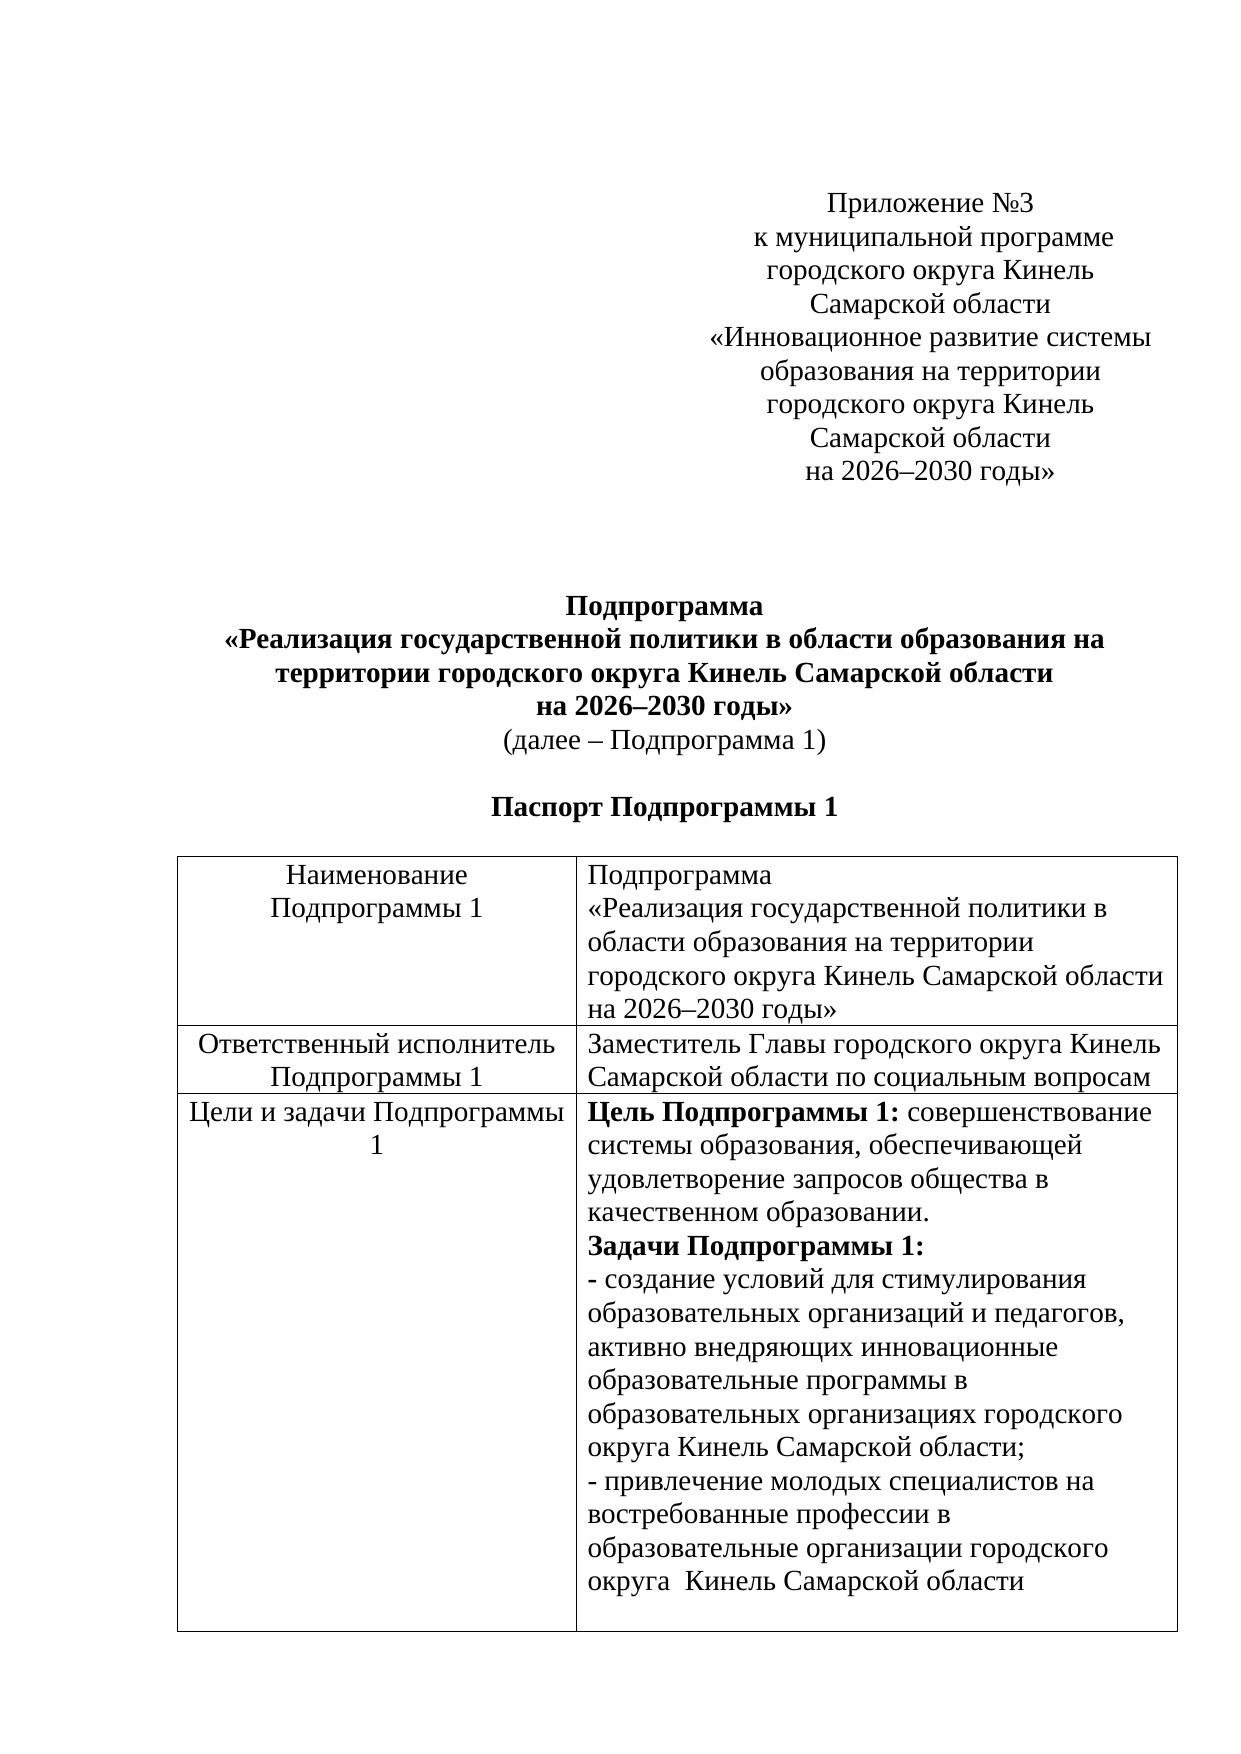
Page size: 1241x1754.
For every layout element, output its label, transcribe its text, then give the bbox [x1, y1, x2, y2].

text «Реализация государственной политики в области образования на территории городского округа Кинель Самарской области [177, 621, 1152, 688]
table_cell Заместитель Главы городского округа Кинель Самарской области по социальным вопросам [577, 1026, 1177, 1093]
text на 2026–2030 годы» [177, 688, 1152, 722]
text на 2026–2030 годы» [709, 453, 1152, 487]
table_header Подпрограмма «Реализация государственной политики в области образования на территории городского округа Кинель Самарской области на 2026–2030 годы» [577, 857, 1177, 1025]
table_cell Цель Подпрограммы 1: совершенствование системы образования, обеспечивающей удовлетворение запросов общества в качественном образовании. Задачи Подпрограммы 1: - создание условий для стимулирования образовательных организаций и педагогов, активно внедряющих инновационные образовательные программы в образовательных организациях городского округа Кинель Самарской области; - привлечение молодых специалистов на востребованные профессии в образовательные организации городского округа Кинель Самарской области [577, 1094, 1177, 1631]
table_header Наименование Подпрограммы 1 [178, 857, 576, 1025]
text Приложение №3 [709, 185, 1152, 219]
table_cell Ответственный исполнитель Подпрограммы 1 [178, 1026, 576, 1093]
text Подпрограмма [177, 588, 1152, 621]
text Паспорт Подпрограммы 1 [177, 789, 1152, 822]
text к муниципальной программе городского округа Кинель Самарской области «Инновационное развитие системы образования на территории городского округа Кинель Самарской области [709, 219, 1152, 453]
table_cell Цели и задачи Подпрограммы 1 [178, 1094, 576, 1631]
text (далее – Подпрограмма 1) [177, 722, 1152, 755]
